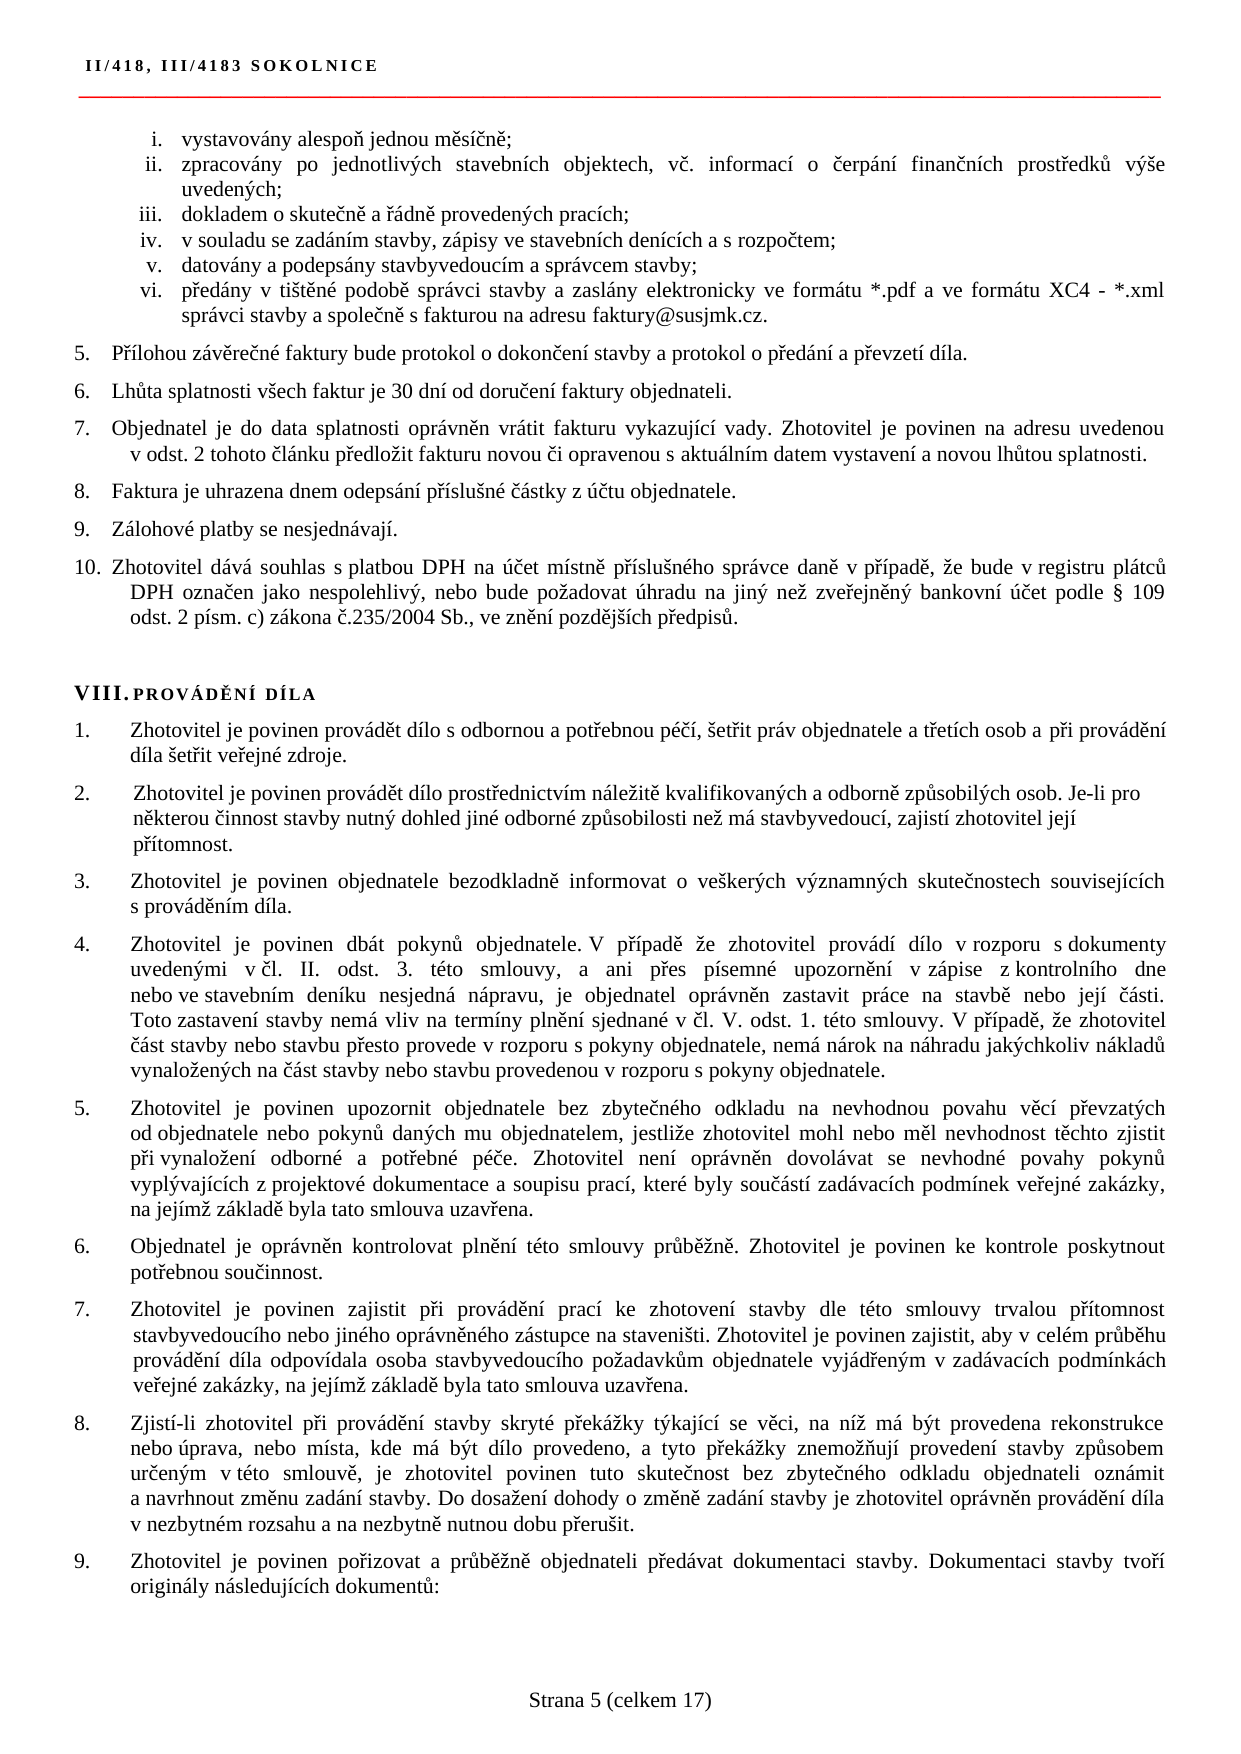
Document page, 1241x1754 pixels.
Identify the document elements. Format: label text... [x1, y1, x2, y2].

list Zhotovitel je povinen objednatele bezodkladně informovat o veškerých významných skutečnostech souvisejících s prováděním díla. [74, 868, 1166, 919]
list Objednatel je oprávněn kontrolovat plnění této smlouvy průběžně. Zhotovitel je povinen ke kontrole poskytnout potřebnou součinnost. [74, 1233, 1166, 1284]
list Zhotovitel je povinen pořizovat a průběžně objednateli předávat dokumentaci stavby. Dokumentaci stavby tvoří originály následujících dokumentů: [74, 1548, 1166, 1599]
list provádění díla [74, 679, 1166, 705]
list předány v tištěné podobě správci stavby a zaslány elektronicky ve formátu *.pdf a ve formátu XC4 - *.xml správci stavby a společně s fakturou na adresu faktury@susjmk.cz. [162, 277, 1166, 327]
list Zhotovitel je povinen zajistit při provádění prací ke zhotovení stavby dle této smlouvy trvalou přítomnost stavbyvedoucího nebo jiného oprávněného zástupce na staveništi. Zhotovitel je povinen zajistit, aby v celém průběhu provádění díla odpovídala osoba stavbyvedoucího požadavkům objednatele vyjádřeným v zadávacích podmínkách veřejné zakázky, na jejímž základě byla tato smlouva uzavřena. [74, 1296, 1166, 1397]
list Přílohou závěrečné faktury bude protokol o dokončení stavby a protokol o předání a převzetí díla. [74, 340, 1166, 365]
list Zhotovitel je povinen provádět dílo prostřednictvím náležitě kvalifikovaných a odborně způsobilých osob. Je-li pro některou činnost stavby nutný dohled jiné odborné způsobilosti než má stavbyvedoucí, zajistí zhotovitel její přítomnost. [74, 780, 1166, 856]
list Objednatel je do data splatnosti oprávněn vrátit fakturu vykazující vady. Zhotovitel je povinen na adresu uvedenou v odst. 2 tohoto článku předložit fakturu novou či opravenou s aktuálním datem vystavení a novou lhůtou splatnosti. [74, 415, 1166, 466]
list Lhůta splatnosti všech faktur je 30 dní od doručení faktury objednateli. [74, 378, 1166, 403]
list Zhotovitel je povinen dbát pokynů objednatele. V případě že zhotovitel provádí dílo v rozporu s dokumenty uvedenými v čl. II. odst. 3. této smlouvy, a ani přes písemné upozornění v zápise z kontrolního dne nebo ve stavebním deníku nesjedná nápravu, je objednatel oprávněn zastavit práce na stavbě nebo její části. Toto zastavení stavby nemá vliv na termíny plnění sjednané v čl. V. odst. 1. této smlouvy. V případě, že zhotovitel část stavby nebo stavbu přesto provede v rozporu s pokyny objednatele, nemá nárok na náhradu jakýchkoliv nákladů vynaložených na část stavby nebo stavbu provedenou v rozporu s pokyny objednatele. [74, 931, 1166, 1082]
list Zhotovitel je povinen provádět dílo s odbornou a potřebnou péčí, šetřit práv objednatele a třetích osob a při provádění díla šetřit veřejné zdroje. [74, 717, 1166, 768]
list Zhotovitel je povinen upozornit objednatele bez zbytečného odkladu na nevhodnou povahu věcí převzatých od objednatele nebo pokynů daných mu objednatelem, jestliže zhotovitel mohl nebo měl nevhodnost těchto zjistit při vynaložení odborné a potřebné péče. Zhotovitel není oprávněn dovolávat se nevhodné povahy pokynů vyplývajících z projektové dokumentace a soupisu prací, které byly součástí zadávacích podmínek veřejné zakázky, na jejímž základě byla tato smlouva uzavřena. [74, 1095, 1166, 1221]
list v souladu se zadáním stavby, zápisy ve stavebních denících a s rozpočtem; [162, 227, 1166, 252]
list Zhotovitel dává souhlas s platbou DPH na účet místně příslušného správce daně v případě, že bude v registru plátců DPH označen jako nespolehlivý, nebo bude požadovat úhradu na jiný než zveřejněný bankovní účet podle § 109 odst. 2 písm. c) zákona č.235/2004 Sb., ve znění pozdějších předpisů. [74, 554, 1166, 629]
list dokladem o skutečně a řádně provedených pracích; [162, 201, 1166, 227]
list Zálohové platby se nesjednávají. [74, 516, 1166, 541]
list Zjistí-li zhotovitel při provádění stavby skryté překážky týkající se věci, na níž má být provedena rekonstrukce nebo úprava, nebo místa, kde má být dílo provedeno, a tyto překážky znemožňují provedení stavby způsobem určeným v této smlouvě, je zhotovitel povinen tuto skutečnost bez zbytečného odkladu objednateli oznámit a navrhnout změnu zadání stavby. Do dosažení dohody o změně zadání stavby je zhotovitel oprávněn provádění díla v nezbytném rozsahu a na nezbytně nutnou dobu přerušit. [74, 1410, 1166, 1536]
list vystavovány alespoň jednou měsíčně; [162, 126, 1166, 151]
list datovány a podepsány stavbyvedoucím a správcem stavby; [162, 252, 1166, 277]
list Faktura je uhrazena dnem odepsání příslušné částky z účtu objednatele. [74, 478, 1166, 503]
list zpracovány po jednotlivých stavebních objektech, vč. informací o čerpání finančních prostředků výše uvedených; [162, 151, 1166, 201]
